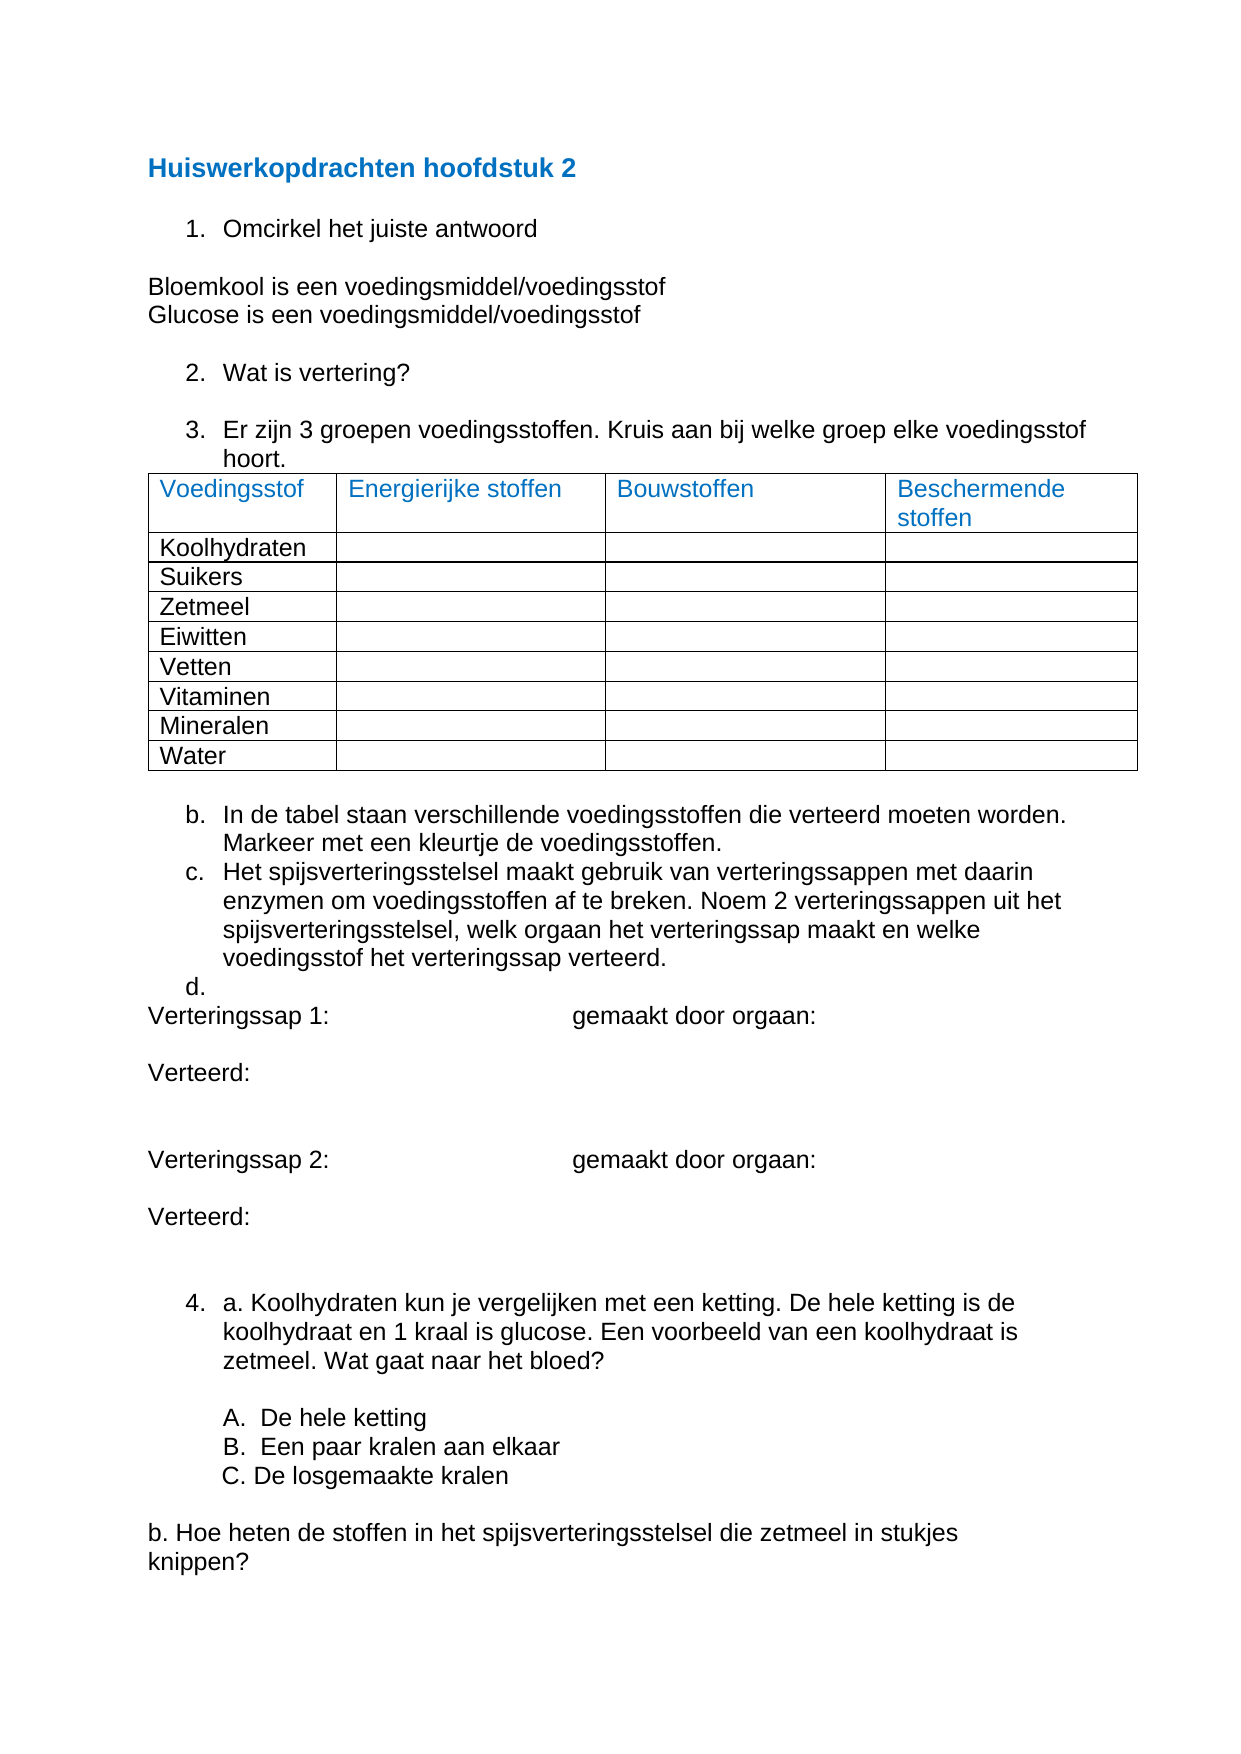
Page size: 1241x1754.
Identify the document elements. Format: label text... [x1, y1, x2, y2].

table_cell [337, 533, 605, 561]
text b. Hoe heten de stoffen in het spijsverteringsstelsel die zetmeel in stukjes knippen? [148, 1518, 1093, 1576]
text Verteringssap 2: gemaakt door orgaan: [148, 1145, 1093, 1173]
list De hele ketting [223, 1403, 1093, 1432]
table_header Energierijke stoffen [337, 474, 605, 532]
table_cell [886, 682, 1137, 710]
list Het spijsverteringsstelsel maakt gebruik van verteringssappen met daarin enzymen om voedingsstoffen af te breken. Noem 2 verteringssappen uit het spijsverteringsstelsel, welk orgaan het verteringssap maakt en welke voedingsstof het verteringssap verteerd. [185, 857, 1093, 972]
table_cell [606, 592, 885, 621]
table_cell [606, 652, 885, 681]
table_header Voedingsstof [149, 474, 336, 532]
table_cell [886, 563, 1137, 591]
table_cell Vetten [149, 652, 336, 681]
text C. De losgemaakte kralen [148, 1461, 1093, 1490]
table_cell [606, 563, 885, 591]
table_cell Mineralen [149, 711, 336, 740]
table_cell [337, 741, 605, 770]
table_cell [886, 592, 1137, 621]
table_cell [606, 533, 885, 561]
table_cell Koolhydraten [149, 533, 336, 561]
list Een paar kralen aan elkaar [223, 1432, 1093, 1461]
table_cell [337, 592, 605, 621]
text Verteerd: [148, 1058, 1093, 1087]
table_cell [886, 533, 1137, 561]
text Glucose is een voedingsmiddel/voedingsstof [148, 301, 1093, 329]
table_cell [606, 711, 885, 740]
table_header Beschermende stoffen [886, 474, 1137, 532]
table_cell Eiwitten [149, 622, 336, 651]
table_cell [337, 652, 605, 681]
list a. Koolhydraten kun je vergelijken met een ketting. De hele ketting is de koolhydraat en 1 kraal is glucose. Een voorbeeld van een koolhydraat is zetmeel. Wat gaat naar het bloed? [185, 1288, 1093, 1375]
text Verteringssap 1: gemaakt door orgaan: [148, 1001, 1093, 1030]
list Wat is vertering? [185, 358, 1093, 387]
text Bloemkool is een voedingsmiddel/voedingsstof [148, 272, 1093, 301]
table_cell [606, 682, 885, 710]
table_cell [606, 622, 885, 651]
table_cell [337, 622, 605, 651]
table_cell Water [149, 741, 336, 770]
text Verteerd: [148, 1202, 1093, 1231]
table_cell [886, 652, 1137, 681]
table_cell [337, 711, 605, 740]
subtitle Huiswerkopdrachten hoofdstuk 2 [148, 152, 1093, 183]
table_cell [606, 741, 885, 770]
table_cell [886, 741, 1137, 770]
list Omcirkel het juiste antwoord [185, 214, 1093, 243]
table_cell Suikers [149, 563, 336, 591]
table_header Bouwstoffen [606, 474, 885, 532]
list Er zijn 3 groepen voedingsstoffen. Kruis aan bij welke groep elke voedingsstof hoort. [185, 416, 1093, 473]
table_cell Vitaminen [149, 682, 336, 710]
table_cell [886, 711, 1137, 740]
table_cell Zetmeel [149, 592, 336, 621]
list In de tabel staan verschillende voedingsstoffen die verteerd moeten worden. Markeer met een kleurtje de voedingsstoffen. [185, 800, 1093, 857]
table_cell [886, 622, 1137, 651]
table_cell [337, 682, 605, 710]
table_cell [337, 563, 605, 591]
